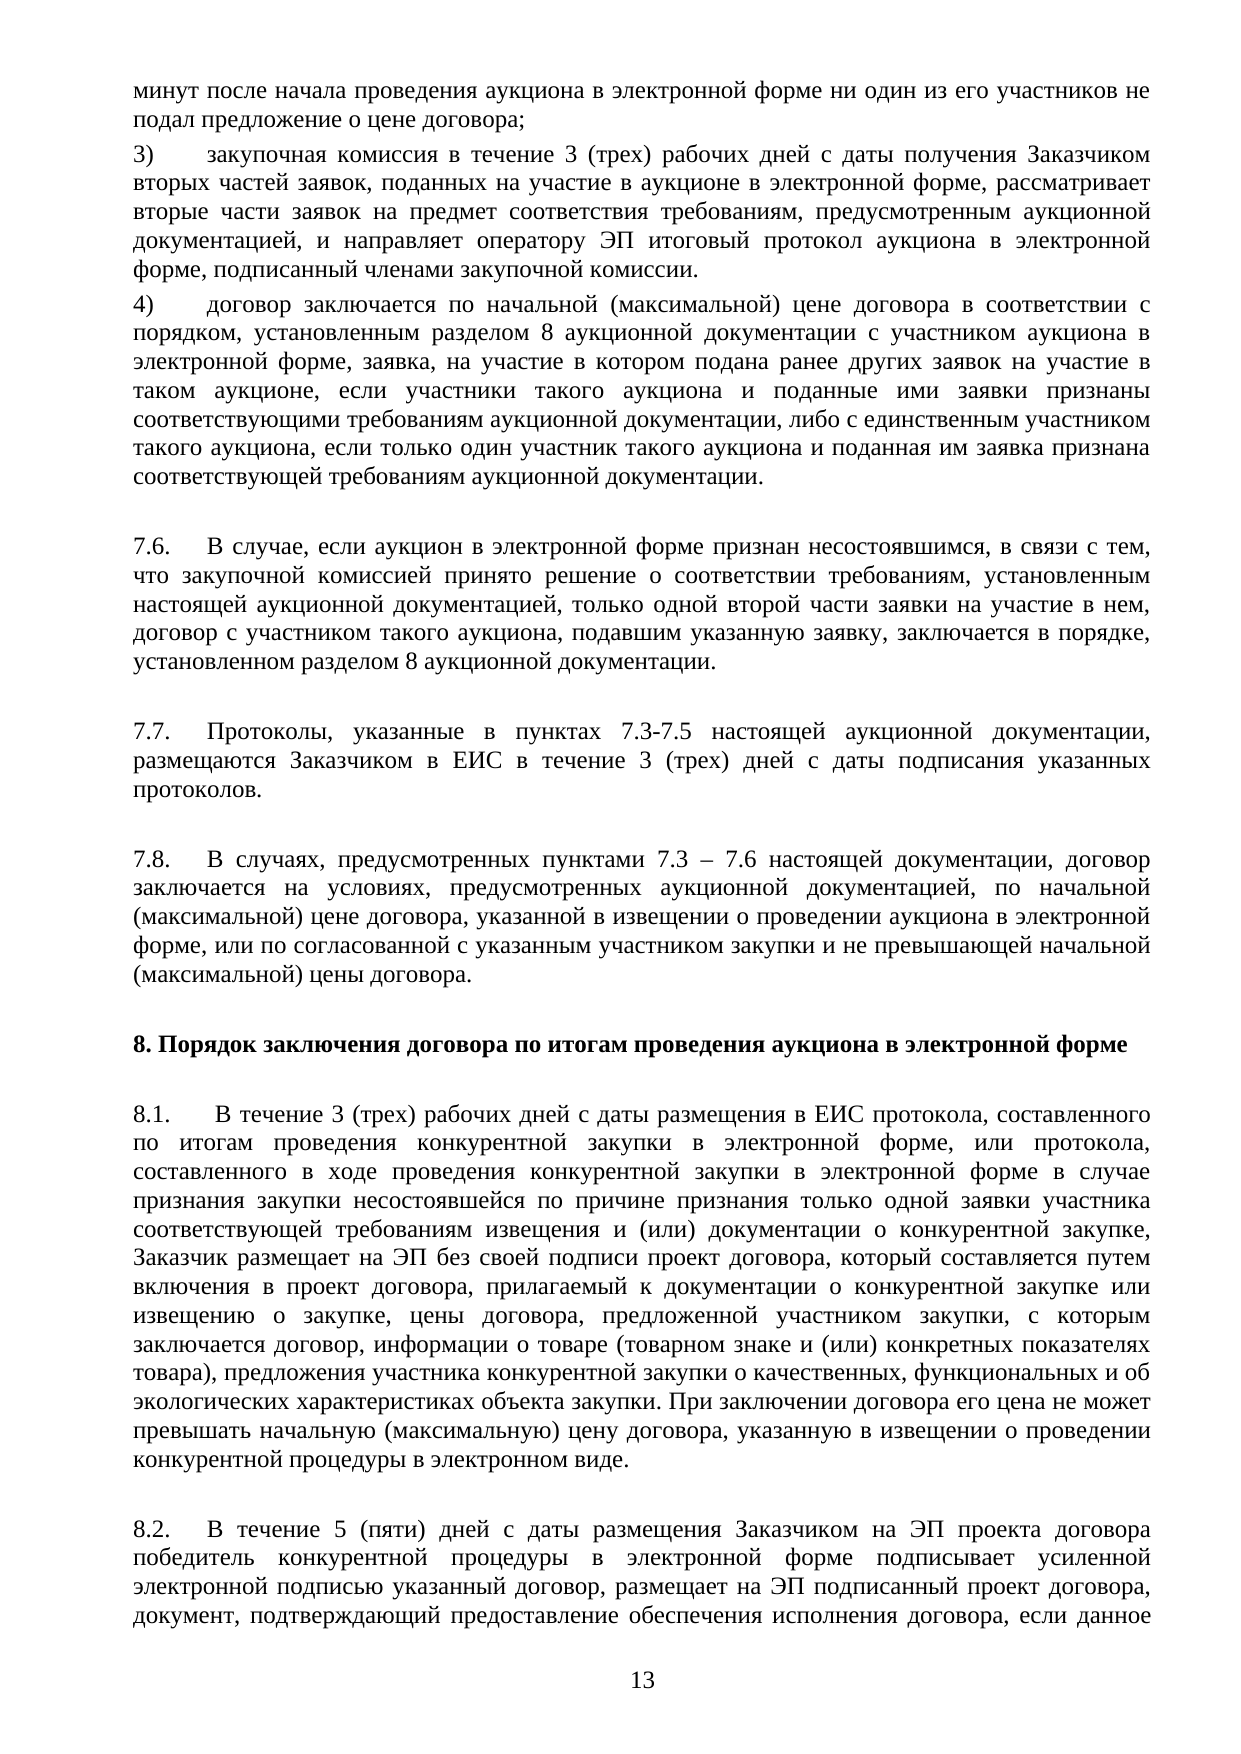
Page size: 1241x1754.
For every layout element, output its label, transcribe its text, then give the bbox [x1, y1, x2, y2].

list договор заключается по начальной (максимальной) цене договора в соответствии с порядком, установленным разделом 8 аукционной документации с участником аукциона в электронной форме, заявка, на участие в котором подана ранее других заявок на участие в таком аукционе, если участники такого аукциона и поданные ими заявки признаны соответствующими требованиям аукционной документации, либо с единственным участником такого аукциона, если только один участник такого аукциона и поданная им заявка признана соответствующей требованиям аукционной документации. [133, 289, 1152, 490]
list Протоколы, указанные в пунктах 7.3-7.5 настоящей аукционной документации, размещаются Заказчиком в ЕИС в течение 3 (трех) дней с даты подписания указанных протоколов. [133, 716, 1152, 802]
list закупочная комиссия в течение 3 (трех) рабочих дней с даты получения Заказчиком вторых частей заявок, поданных на участие в аукционе в электронной форме, рассматривает вторые части заявок на предмет соответствия требованиям, предусмотренным аукционной документацией, и направляет оператору ЭП итоговый протокол аукциона в электронной форме, подписанный членами закупочной комиссии. [133, 139, 1152, 282]
list В случае, если аукцион в электронной форме признан несостоявшимся, в связи с тем, что закупочной комиссией принято решение о соответствии требованиям, установленным настоящей аукционной документацией, только одной второй части заявки на участие в нем, договор с участником такого аукциона, подавшим указанную заявку, заключается в порядке, установленном разделом 8 аукционной документации. [133, 531, 1152, 675]
list В течение 3 (трех) рабочих дней с даты размещения в ЕИС протокола, составленного по итогам проведения конкурентной закупки в электронной форме, или протокола, составленного в ходе проведения конкурентной закупки в электронной форме в случае признания закупки несостоявшейся по причине признания только одной заявки участника соответствующей требованиям извещения и (или) документации о конкурентной закупке, Заказчик размещает на ЭП без своей подписи проект договора, который составляется путем включения в проект договора, прилагаемый к документации о конкурентной закупке или извещению о закупке, цены договора, предложенной участником закупки, с которым заключается договор, информации о товаре (товарном знаке и (или) конкретных показателях товара), предложения участника конкурентной закупки о качественных, функциональных и об экологических характеристиках объекта закупки. При заключении договора его цена не может превышать начальную (максимальную) цену договора, указанную в извещении о проведении конкурентной процедуры в электронном виде. [133, 1099, 1152, 1472]
text 8. Порядок заключения договора по итогам проведения аукциона в электронной форме [133, 1029, 1152, 1057]
list В случаях, предусмотренных пунктами 7.3 – 7.6 настоящей документации, договор заключается на условиях, предусмотренных аукционной документацией, по начальной (максимальной) цене договора, указанной в извещении о проведении аукциона в электронной форме, или по согласованной с указанным участником закупки и не превышающей начальной (максимальной) цены договора. [133, 844, 1152, 987]
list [133, 1514, 1152, 1629]
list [133, 75, 1152, 132]
